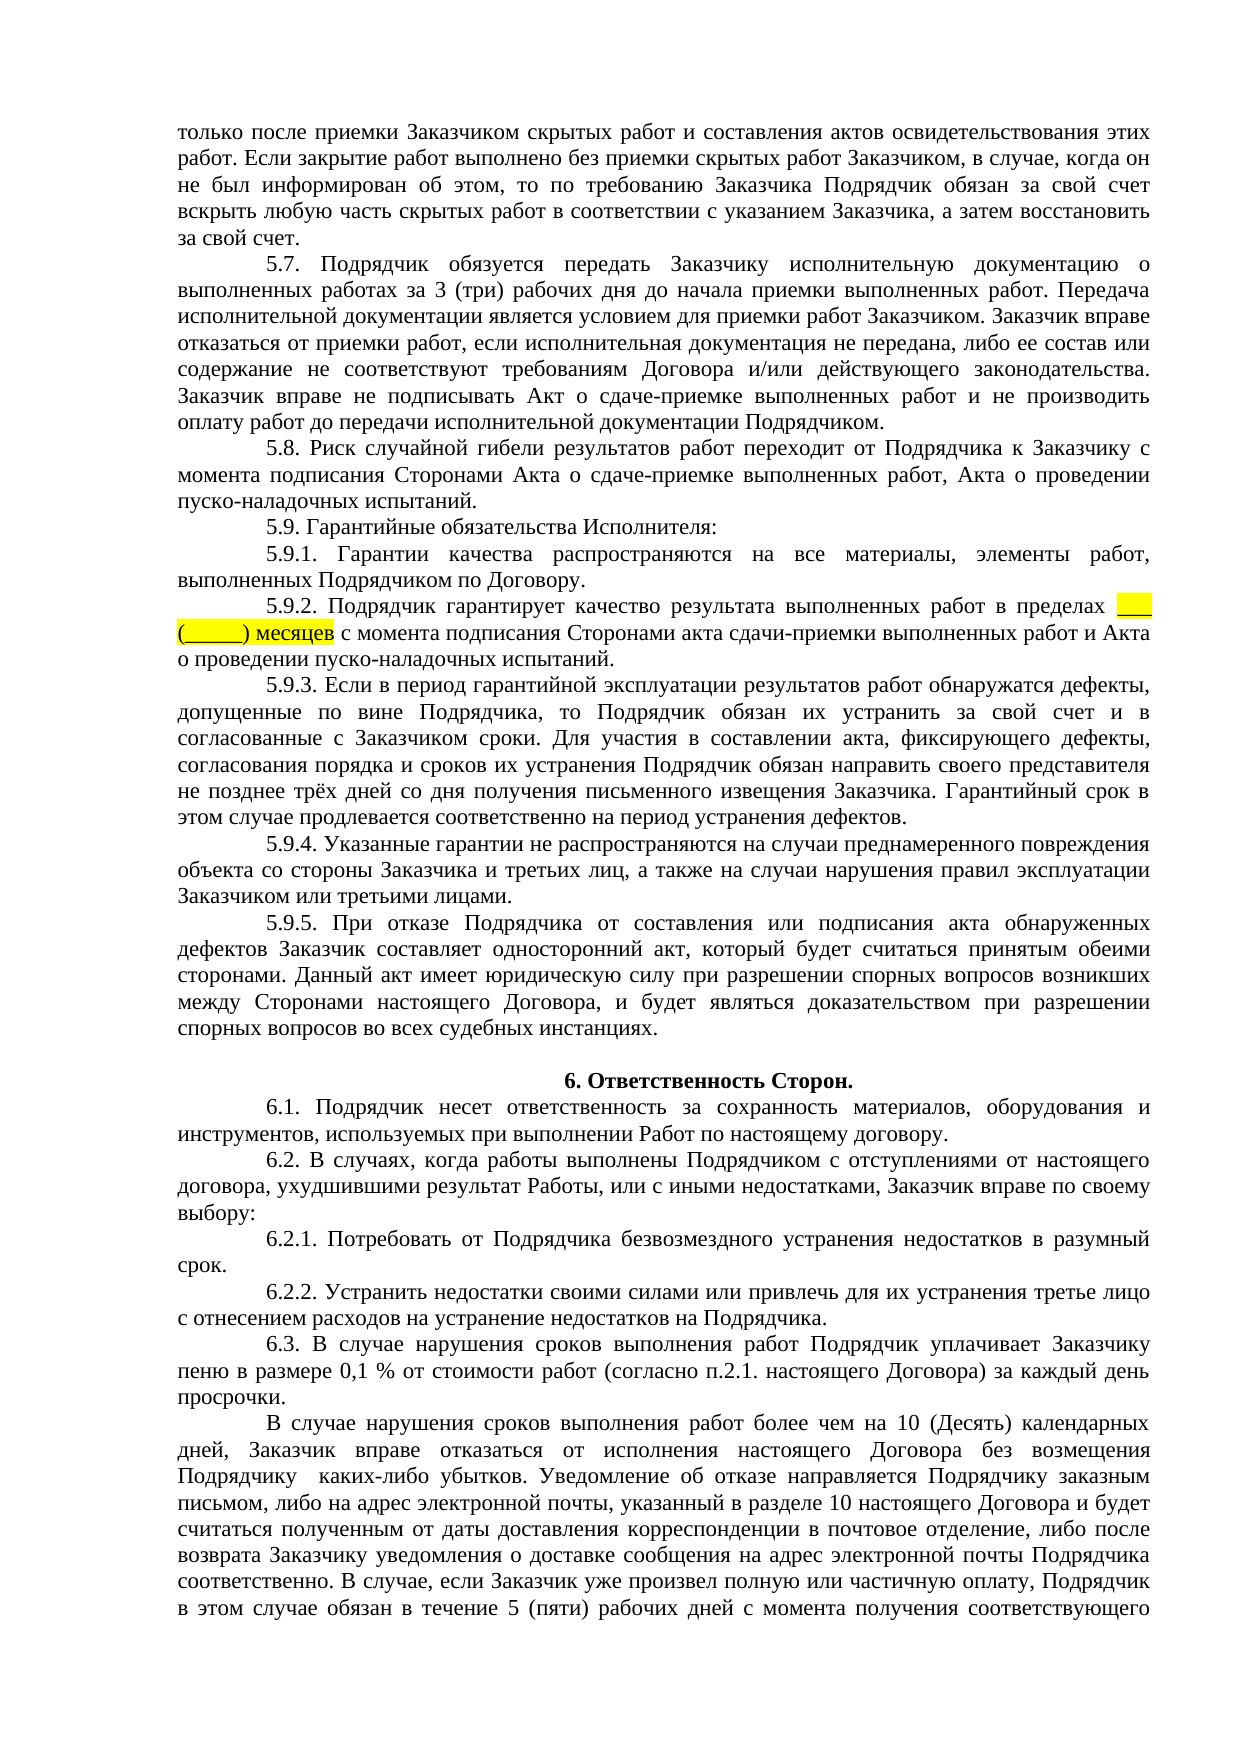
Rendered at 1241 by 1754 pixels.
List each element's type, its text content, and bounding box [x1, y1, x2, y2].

text 5.8. Риск случайной гибели результатов работ переходит от Подрядчика к Заказчику с момента подписания Сторонами Акта о сдаче-приемке выполненных работ, Акта о проведении пуско-наладочных испытаний. [177, 434, 1152, 513]
text 5.9.1. Гарантии качества распространяются на все материалы, элементы работ, выполненных Подрядчиком по Договору. [177, 540, 1152, 592]
text 6.3. В случае нарушения сроков выполнения работ Подрядчик уплачивает Заказчику пеню в размере 0,1 % от стоимости работ (согласно п.2.1. настоящего Договора) за каждый день просрочки. [177, 1330, 1152, 1409]
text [177, 118, 1152, 250]
text 5.9.2. Подрядчик гарантирует качество результата выполненных работ в пределах ___ (_____) месяцев с момента подписания Сторонами акта сдачи-приемки выполненных работ и Акта о проведении пуско-наладочных испытаний. [177, 592, 1152, 672]
text 5.9. Гарантийные обязательства Исполнителя: [177, 513, 1152, 540]
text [177, 1409, 1152, 1620]
text 6. Ответственность Сторон. [177, 1067, 1152, 1093]
text 5.9.5. При отказе Подрядчика от составления или подписания акта обнаруженных дефектов Заказчик составляет односторонний акт, который будет считаться принятым обеими сторонами. Данный акт имеет юридическую силу при разрешении спорных вопросов возникших между Сторонами настоящего Договора, и будет являться доказательством при разрешении спорных вопросов во всех судебных инстанциях. [177, 909, 1152, 1041]
text 5.9.4. Указанные гарантии не распространяются на случаи преднамеренного повреждения объекта со стороны Заказчика и третьих лиц, а также на случаи нарушения правил эксплуатации Заказчиком или третьими лицами. [177, 830, 1152, 909]
text 6.2.2. Устранить недостатки своими силами или привлечь для их устранения третье лицо с отнесением расходов на устранение недостатков на Подрядчика. [177, 1278, 1152, 1330]
text 6.2. В случаях, когда работы выполнены Подрядчиком с отступлениями от настоящего договора, ухудшившими результат Работы, или с иными недостатками, Заказчик вправе по своему выбору: [177, 1146, 1152, 1225]
text 6.2.1. Потребовать от Подрядчика безвозмездного устранения недостатков в разумный срок. [177, 1225, 1152, 1278]
text 5.9.3. Если в период гарантийной эксплуатации результатов работ обнаружатся дефекты, допущенные по вине Подрядчика, то Подрядчик обязан их устранить за свой счет и в согласованные с Заказчиком сроки. Для участия в составлении акта, фиксирующего дефекты, согласования порядка и сроков их устранения Подрядчик обязан направить своего представителя не позднее трёх дней со дня получения письменного извещения Заказчика. Гарантийный срок в этом случае продлевается соответственно на период устранения дефектов. [177, 672, 1152, 830]
text 6.1. Подрядчик несет ответственность за сохранность материалов, оборудования и инструментов, используемых при выполнении Работ по настоящему договору. [177, 1093, 1152, 1146]
text 5.7. Подрядчик обязуется передать Заказчику исполнительную документацию о выполненных работах за 3 (три) рабочих дня до начала приемки выполненных работ. Передача исполнительной документации является условием для приемки работ Заказчиком. Заказчик вправе отказаться от приемки работ, если исполнительная документация не передана, либо ее состав или содержание не соответствуют требованиям Договора и/или действующего законодательства. Заказчик вправе не подписывать Акт о сдаче-приемке выполненных работ и не производить оплату работ до передачи исполнительной документации Подрядчиком. [177, 250, 1152, 434]
